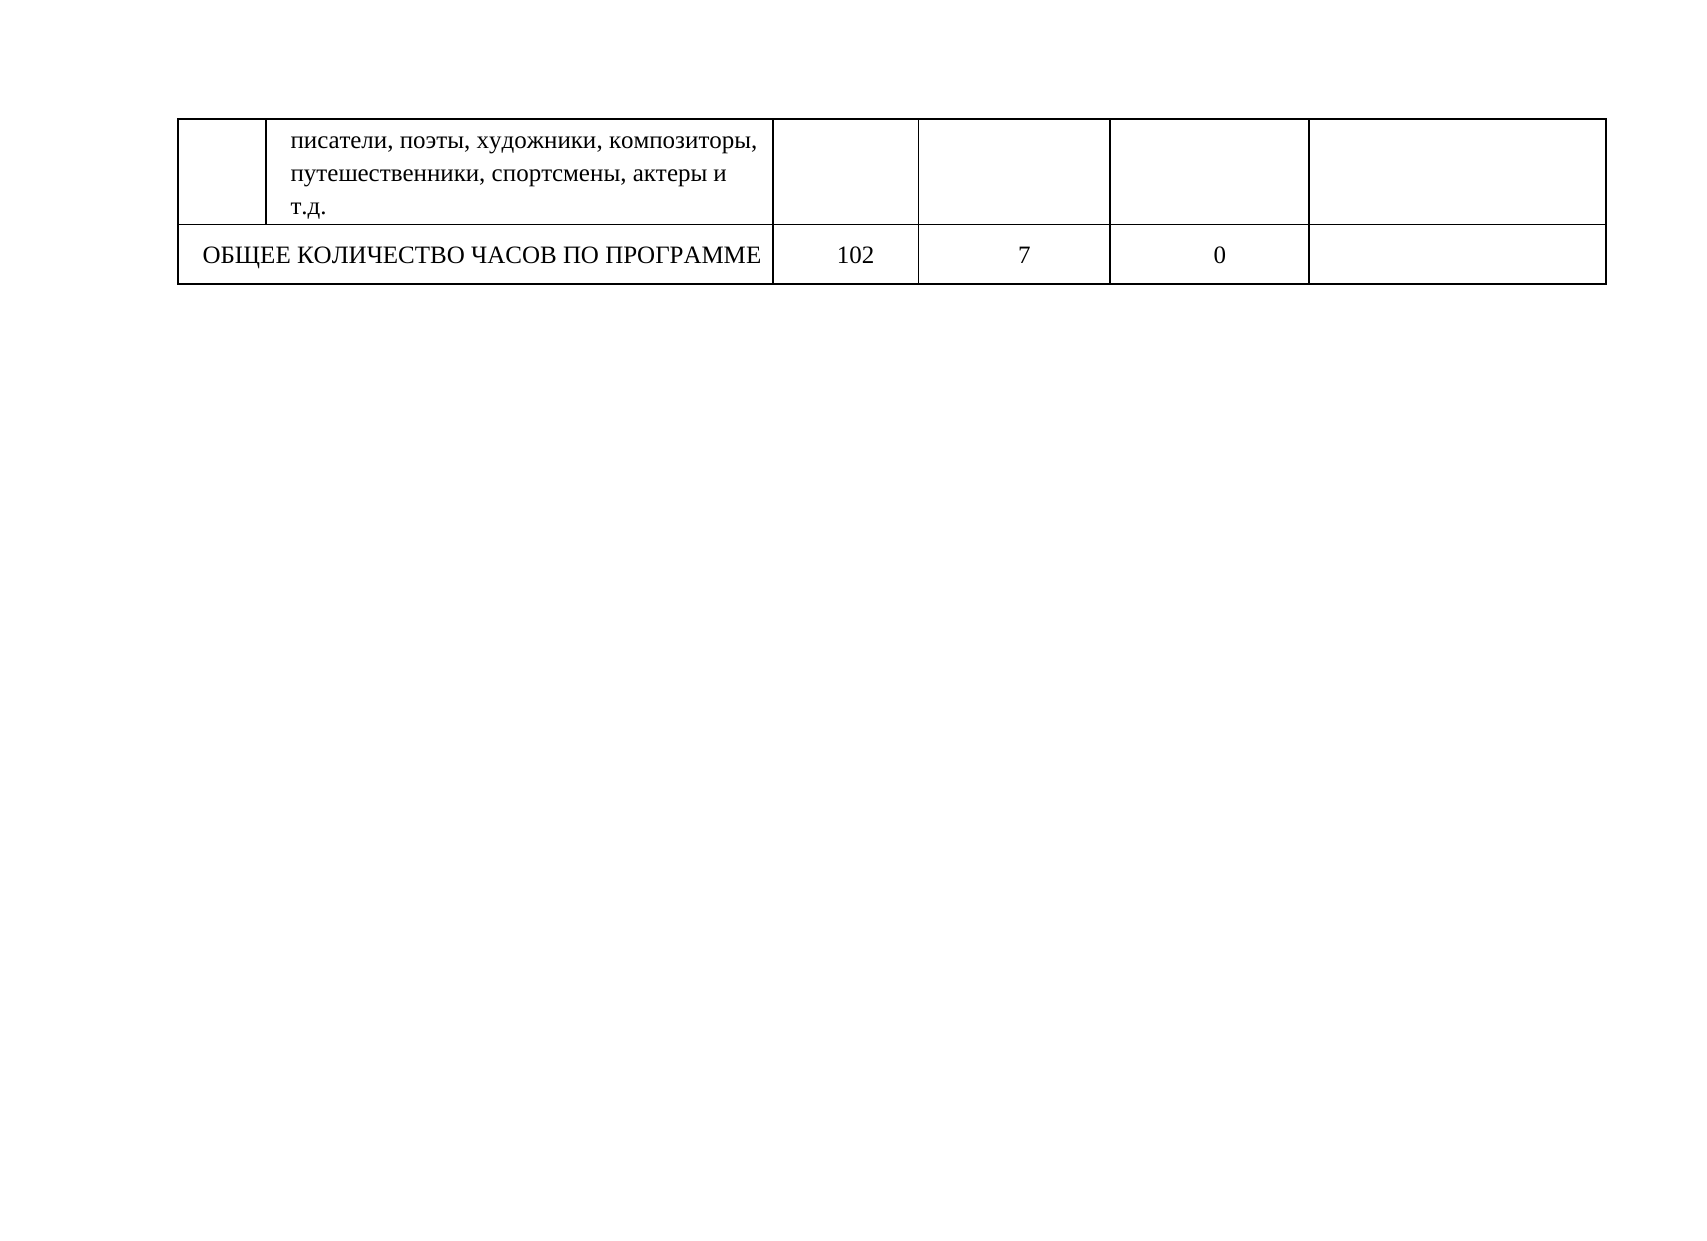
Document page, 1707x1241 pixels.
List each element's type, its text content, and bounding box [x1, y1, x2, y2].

table_cell 12 [179, 120, 265, 223]
table_cell 102 [774, 225, 918, 283]
table_cell [1111, 120, 1308, 223]
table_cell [267, 120, 772, 223]
table_cell ОБЩЕЕ КОЛИЧЕСТВО ЧАСОВ ПО ПРОГРАММЕ [179, 225, 772, 283]
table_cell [1310, 120, 1605, 223]
table_cell [1310, 225, 1605, 283]
table_cell 0 [1111, 225, 1308, 283]
table_cell 1 [919, 120, 1109, 223]
table_cell 7 [774, 120, 918, 223]
table_cell 7 [919, 225, 1109, 283]
